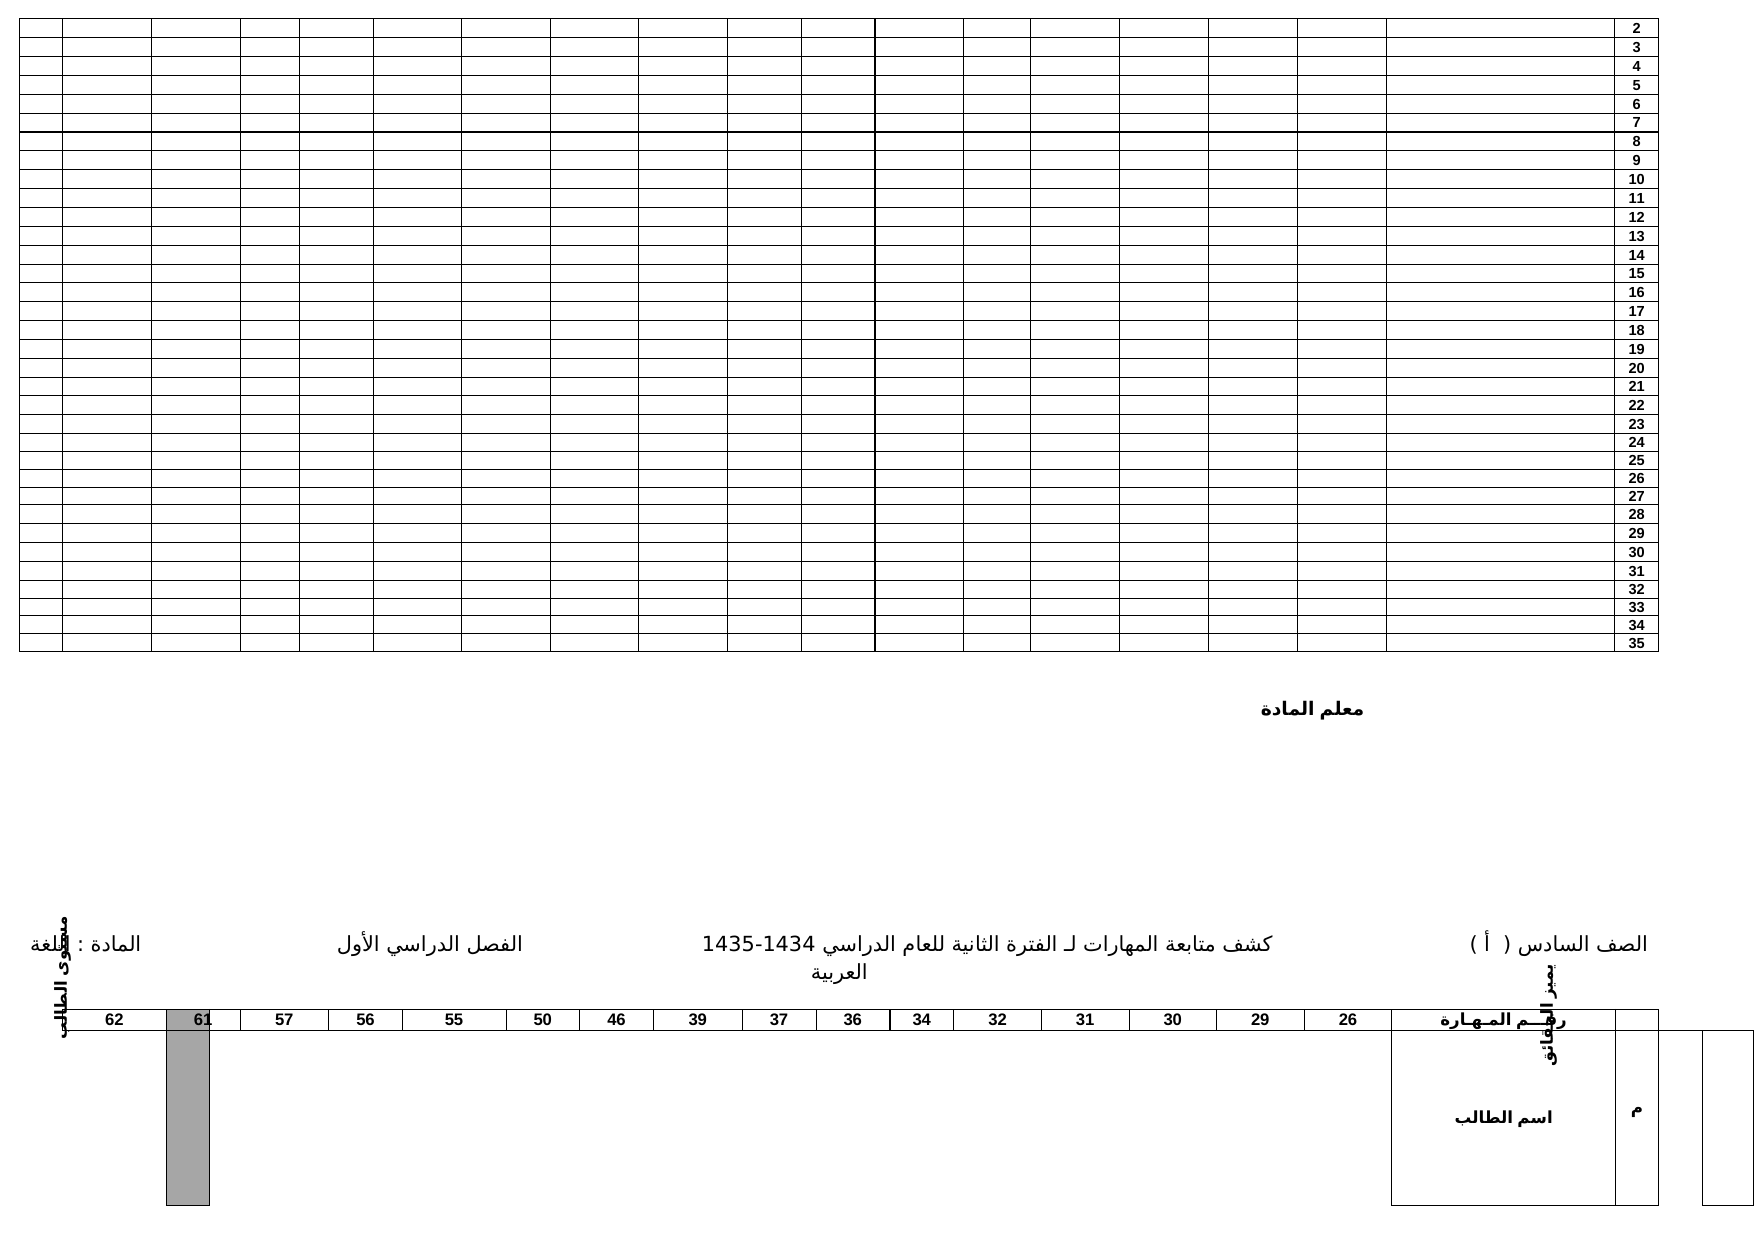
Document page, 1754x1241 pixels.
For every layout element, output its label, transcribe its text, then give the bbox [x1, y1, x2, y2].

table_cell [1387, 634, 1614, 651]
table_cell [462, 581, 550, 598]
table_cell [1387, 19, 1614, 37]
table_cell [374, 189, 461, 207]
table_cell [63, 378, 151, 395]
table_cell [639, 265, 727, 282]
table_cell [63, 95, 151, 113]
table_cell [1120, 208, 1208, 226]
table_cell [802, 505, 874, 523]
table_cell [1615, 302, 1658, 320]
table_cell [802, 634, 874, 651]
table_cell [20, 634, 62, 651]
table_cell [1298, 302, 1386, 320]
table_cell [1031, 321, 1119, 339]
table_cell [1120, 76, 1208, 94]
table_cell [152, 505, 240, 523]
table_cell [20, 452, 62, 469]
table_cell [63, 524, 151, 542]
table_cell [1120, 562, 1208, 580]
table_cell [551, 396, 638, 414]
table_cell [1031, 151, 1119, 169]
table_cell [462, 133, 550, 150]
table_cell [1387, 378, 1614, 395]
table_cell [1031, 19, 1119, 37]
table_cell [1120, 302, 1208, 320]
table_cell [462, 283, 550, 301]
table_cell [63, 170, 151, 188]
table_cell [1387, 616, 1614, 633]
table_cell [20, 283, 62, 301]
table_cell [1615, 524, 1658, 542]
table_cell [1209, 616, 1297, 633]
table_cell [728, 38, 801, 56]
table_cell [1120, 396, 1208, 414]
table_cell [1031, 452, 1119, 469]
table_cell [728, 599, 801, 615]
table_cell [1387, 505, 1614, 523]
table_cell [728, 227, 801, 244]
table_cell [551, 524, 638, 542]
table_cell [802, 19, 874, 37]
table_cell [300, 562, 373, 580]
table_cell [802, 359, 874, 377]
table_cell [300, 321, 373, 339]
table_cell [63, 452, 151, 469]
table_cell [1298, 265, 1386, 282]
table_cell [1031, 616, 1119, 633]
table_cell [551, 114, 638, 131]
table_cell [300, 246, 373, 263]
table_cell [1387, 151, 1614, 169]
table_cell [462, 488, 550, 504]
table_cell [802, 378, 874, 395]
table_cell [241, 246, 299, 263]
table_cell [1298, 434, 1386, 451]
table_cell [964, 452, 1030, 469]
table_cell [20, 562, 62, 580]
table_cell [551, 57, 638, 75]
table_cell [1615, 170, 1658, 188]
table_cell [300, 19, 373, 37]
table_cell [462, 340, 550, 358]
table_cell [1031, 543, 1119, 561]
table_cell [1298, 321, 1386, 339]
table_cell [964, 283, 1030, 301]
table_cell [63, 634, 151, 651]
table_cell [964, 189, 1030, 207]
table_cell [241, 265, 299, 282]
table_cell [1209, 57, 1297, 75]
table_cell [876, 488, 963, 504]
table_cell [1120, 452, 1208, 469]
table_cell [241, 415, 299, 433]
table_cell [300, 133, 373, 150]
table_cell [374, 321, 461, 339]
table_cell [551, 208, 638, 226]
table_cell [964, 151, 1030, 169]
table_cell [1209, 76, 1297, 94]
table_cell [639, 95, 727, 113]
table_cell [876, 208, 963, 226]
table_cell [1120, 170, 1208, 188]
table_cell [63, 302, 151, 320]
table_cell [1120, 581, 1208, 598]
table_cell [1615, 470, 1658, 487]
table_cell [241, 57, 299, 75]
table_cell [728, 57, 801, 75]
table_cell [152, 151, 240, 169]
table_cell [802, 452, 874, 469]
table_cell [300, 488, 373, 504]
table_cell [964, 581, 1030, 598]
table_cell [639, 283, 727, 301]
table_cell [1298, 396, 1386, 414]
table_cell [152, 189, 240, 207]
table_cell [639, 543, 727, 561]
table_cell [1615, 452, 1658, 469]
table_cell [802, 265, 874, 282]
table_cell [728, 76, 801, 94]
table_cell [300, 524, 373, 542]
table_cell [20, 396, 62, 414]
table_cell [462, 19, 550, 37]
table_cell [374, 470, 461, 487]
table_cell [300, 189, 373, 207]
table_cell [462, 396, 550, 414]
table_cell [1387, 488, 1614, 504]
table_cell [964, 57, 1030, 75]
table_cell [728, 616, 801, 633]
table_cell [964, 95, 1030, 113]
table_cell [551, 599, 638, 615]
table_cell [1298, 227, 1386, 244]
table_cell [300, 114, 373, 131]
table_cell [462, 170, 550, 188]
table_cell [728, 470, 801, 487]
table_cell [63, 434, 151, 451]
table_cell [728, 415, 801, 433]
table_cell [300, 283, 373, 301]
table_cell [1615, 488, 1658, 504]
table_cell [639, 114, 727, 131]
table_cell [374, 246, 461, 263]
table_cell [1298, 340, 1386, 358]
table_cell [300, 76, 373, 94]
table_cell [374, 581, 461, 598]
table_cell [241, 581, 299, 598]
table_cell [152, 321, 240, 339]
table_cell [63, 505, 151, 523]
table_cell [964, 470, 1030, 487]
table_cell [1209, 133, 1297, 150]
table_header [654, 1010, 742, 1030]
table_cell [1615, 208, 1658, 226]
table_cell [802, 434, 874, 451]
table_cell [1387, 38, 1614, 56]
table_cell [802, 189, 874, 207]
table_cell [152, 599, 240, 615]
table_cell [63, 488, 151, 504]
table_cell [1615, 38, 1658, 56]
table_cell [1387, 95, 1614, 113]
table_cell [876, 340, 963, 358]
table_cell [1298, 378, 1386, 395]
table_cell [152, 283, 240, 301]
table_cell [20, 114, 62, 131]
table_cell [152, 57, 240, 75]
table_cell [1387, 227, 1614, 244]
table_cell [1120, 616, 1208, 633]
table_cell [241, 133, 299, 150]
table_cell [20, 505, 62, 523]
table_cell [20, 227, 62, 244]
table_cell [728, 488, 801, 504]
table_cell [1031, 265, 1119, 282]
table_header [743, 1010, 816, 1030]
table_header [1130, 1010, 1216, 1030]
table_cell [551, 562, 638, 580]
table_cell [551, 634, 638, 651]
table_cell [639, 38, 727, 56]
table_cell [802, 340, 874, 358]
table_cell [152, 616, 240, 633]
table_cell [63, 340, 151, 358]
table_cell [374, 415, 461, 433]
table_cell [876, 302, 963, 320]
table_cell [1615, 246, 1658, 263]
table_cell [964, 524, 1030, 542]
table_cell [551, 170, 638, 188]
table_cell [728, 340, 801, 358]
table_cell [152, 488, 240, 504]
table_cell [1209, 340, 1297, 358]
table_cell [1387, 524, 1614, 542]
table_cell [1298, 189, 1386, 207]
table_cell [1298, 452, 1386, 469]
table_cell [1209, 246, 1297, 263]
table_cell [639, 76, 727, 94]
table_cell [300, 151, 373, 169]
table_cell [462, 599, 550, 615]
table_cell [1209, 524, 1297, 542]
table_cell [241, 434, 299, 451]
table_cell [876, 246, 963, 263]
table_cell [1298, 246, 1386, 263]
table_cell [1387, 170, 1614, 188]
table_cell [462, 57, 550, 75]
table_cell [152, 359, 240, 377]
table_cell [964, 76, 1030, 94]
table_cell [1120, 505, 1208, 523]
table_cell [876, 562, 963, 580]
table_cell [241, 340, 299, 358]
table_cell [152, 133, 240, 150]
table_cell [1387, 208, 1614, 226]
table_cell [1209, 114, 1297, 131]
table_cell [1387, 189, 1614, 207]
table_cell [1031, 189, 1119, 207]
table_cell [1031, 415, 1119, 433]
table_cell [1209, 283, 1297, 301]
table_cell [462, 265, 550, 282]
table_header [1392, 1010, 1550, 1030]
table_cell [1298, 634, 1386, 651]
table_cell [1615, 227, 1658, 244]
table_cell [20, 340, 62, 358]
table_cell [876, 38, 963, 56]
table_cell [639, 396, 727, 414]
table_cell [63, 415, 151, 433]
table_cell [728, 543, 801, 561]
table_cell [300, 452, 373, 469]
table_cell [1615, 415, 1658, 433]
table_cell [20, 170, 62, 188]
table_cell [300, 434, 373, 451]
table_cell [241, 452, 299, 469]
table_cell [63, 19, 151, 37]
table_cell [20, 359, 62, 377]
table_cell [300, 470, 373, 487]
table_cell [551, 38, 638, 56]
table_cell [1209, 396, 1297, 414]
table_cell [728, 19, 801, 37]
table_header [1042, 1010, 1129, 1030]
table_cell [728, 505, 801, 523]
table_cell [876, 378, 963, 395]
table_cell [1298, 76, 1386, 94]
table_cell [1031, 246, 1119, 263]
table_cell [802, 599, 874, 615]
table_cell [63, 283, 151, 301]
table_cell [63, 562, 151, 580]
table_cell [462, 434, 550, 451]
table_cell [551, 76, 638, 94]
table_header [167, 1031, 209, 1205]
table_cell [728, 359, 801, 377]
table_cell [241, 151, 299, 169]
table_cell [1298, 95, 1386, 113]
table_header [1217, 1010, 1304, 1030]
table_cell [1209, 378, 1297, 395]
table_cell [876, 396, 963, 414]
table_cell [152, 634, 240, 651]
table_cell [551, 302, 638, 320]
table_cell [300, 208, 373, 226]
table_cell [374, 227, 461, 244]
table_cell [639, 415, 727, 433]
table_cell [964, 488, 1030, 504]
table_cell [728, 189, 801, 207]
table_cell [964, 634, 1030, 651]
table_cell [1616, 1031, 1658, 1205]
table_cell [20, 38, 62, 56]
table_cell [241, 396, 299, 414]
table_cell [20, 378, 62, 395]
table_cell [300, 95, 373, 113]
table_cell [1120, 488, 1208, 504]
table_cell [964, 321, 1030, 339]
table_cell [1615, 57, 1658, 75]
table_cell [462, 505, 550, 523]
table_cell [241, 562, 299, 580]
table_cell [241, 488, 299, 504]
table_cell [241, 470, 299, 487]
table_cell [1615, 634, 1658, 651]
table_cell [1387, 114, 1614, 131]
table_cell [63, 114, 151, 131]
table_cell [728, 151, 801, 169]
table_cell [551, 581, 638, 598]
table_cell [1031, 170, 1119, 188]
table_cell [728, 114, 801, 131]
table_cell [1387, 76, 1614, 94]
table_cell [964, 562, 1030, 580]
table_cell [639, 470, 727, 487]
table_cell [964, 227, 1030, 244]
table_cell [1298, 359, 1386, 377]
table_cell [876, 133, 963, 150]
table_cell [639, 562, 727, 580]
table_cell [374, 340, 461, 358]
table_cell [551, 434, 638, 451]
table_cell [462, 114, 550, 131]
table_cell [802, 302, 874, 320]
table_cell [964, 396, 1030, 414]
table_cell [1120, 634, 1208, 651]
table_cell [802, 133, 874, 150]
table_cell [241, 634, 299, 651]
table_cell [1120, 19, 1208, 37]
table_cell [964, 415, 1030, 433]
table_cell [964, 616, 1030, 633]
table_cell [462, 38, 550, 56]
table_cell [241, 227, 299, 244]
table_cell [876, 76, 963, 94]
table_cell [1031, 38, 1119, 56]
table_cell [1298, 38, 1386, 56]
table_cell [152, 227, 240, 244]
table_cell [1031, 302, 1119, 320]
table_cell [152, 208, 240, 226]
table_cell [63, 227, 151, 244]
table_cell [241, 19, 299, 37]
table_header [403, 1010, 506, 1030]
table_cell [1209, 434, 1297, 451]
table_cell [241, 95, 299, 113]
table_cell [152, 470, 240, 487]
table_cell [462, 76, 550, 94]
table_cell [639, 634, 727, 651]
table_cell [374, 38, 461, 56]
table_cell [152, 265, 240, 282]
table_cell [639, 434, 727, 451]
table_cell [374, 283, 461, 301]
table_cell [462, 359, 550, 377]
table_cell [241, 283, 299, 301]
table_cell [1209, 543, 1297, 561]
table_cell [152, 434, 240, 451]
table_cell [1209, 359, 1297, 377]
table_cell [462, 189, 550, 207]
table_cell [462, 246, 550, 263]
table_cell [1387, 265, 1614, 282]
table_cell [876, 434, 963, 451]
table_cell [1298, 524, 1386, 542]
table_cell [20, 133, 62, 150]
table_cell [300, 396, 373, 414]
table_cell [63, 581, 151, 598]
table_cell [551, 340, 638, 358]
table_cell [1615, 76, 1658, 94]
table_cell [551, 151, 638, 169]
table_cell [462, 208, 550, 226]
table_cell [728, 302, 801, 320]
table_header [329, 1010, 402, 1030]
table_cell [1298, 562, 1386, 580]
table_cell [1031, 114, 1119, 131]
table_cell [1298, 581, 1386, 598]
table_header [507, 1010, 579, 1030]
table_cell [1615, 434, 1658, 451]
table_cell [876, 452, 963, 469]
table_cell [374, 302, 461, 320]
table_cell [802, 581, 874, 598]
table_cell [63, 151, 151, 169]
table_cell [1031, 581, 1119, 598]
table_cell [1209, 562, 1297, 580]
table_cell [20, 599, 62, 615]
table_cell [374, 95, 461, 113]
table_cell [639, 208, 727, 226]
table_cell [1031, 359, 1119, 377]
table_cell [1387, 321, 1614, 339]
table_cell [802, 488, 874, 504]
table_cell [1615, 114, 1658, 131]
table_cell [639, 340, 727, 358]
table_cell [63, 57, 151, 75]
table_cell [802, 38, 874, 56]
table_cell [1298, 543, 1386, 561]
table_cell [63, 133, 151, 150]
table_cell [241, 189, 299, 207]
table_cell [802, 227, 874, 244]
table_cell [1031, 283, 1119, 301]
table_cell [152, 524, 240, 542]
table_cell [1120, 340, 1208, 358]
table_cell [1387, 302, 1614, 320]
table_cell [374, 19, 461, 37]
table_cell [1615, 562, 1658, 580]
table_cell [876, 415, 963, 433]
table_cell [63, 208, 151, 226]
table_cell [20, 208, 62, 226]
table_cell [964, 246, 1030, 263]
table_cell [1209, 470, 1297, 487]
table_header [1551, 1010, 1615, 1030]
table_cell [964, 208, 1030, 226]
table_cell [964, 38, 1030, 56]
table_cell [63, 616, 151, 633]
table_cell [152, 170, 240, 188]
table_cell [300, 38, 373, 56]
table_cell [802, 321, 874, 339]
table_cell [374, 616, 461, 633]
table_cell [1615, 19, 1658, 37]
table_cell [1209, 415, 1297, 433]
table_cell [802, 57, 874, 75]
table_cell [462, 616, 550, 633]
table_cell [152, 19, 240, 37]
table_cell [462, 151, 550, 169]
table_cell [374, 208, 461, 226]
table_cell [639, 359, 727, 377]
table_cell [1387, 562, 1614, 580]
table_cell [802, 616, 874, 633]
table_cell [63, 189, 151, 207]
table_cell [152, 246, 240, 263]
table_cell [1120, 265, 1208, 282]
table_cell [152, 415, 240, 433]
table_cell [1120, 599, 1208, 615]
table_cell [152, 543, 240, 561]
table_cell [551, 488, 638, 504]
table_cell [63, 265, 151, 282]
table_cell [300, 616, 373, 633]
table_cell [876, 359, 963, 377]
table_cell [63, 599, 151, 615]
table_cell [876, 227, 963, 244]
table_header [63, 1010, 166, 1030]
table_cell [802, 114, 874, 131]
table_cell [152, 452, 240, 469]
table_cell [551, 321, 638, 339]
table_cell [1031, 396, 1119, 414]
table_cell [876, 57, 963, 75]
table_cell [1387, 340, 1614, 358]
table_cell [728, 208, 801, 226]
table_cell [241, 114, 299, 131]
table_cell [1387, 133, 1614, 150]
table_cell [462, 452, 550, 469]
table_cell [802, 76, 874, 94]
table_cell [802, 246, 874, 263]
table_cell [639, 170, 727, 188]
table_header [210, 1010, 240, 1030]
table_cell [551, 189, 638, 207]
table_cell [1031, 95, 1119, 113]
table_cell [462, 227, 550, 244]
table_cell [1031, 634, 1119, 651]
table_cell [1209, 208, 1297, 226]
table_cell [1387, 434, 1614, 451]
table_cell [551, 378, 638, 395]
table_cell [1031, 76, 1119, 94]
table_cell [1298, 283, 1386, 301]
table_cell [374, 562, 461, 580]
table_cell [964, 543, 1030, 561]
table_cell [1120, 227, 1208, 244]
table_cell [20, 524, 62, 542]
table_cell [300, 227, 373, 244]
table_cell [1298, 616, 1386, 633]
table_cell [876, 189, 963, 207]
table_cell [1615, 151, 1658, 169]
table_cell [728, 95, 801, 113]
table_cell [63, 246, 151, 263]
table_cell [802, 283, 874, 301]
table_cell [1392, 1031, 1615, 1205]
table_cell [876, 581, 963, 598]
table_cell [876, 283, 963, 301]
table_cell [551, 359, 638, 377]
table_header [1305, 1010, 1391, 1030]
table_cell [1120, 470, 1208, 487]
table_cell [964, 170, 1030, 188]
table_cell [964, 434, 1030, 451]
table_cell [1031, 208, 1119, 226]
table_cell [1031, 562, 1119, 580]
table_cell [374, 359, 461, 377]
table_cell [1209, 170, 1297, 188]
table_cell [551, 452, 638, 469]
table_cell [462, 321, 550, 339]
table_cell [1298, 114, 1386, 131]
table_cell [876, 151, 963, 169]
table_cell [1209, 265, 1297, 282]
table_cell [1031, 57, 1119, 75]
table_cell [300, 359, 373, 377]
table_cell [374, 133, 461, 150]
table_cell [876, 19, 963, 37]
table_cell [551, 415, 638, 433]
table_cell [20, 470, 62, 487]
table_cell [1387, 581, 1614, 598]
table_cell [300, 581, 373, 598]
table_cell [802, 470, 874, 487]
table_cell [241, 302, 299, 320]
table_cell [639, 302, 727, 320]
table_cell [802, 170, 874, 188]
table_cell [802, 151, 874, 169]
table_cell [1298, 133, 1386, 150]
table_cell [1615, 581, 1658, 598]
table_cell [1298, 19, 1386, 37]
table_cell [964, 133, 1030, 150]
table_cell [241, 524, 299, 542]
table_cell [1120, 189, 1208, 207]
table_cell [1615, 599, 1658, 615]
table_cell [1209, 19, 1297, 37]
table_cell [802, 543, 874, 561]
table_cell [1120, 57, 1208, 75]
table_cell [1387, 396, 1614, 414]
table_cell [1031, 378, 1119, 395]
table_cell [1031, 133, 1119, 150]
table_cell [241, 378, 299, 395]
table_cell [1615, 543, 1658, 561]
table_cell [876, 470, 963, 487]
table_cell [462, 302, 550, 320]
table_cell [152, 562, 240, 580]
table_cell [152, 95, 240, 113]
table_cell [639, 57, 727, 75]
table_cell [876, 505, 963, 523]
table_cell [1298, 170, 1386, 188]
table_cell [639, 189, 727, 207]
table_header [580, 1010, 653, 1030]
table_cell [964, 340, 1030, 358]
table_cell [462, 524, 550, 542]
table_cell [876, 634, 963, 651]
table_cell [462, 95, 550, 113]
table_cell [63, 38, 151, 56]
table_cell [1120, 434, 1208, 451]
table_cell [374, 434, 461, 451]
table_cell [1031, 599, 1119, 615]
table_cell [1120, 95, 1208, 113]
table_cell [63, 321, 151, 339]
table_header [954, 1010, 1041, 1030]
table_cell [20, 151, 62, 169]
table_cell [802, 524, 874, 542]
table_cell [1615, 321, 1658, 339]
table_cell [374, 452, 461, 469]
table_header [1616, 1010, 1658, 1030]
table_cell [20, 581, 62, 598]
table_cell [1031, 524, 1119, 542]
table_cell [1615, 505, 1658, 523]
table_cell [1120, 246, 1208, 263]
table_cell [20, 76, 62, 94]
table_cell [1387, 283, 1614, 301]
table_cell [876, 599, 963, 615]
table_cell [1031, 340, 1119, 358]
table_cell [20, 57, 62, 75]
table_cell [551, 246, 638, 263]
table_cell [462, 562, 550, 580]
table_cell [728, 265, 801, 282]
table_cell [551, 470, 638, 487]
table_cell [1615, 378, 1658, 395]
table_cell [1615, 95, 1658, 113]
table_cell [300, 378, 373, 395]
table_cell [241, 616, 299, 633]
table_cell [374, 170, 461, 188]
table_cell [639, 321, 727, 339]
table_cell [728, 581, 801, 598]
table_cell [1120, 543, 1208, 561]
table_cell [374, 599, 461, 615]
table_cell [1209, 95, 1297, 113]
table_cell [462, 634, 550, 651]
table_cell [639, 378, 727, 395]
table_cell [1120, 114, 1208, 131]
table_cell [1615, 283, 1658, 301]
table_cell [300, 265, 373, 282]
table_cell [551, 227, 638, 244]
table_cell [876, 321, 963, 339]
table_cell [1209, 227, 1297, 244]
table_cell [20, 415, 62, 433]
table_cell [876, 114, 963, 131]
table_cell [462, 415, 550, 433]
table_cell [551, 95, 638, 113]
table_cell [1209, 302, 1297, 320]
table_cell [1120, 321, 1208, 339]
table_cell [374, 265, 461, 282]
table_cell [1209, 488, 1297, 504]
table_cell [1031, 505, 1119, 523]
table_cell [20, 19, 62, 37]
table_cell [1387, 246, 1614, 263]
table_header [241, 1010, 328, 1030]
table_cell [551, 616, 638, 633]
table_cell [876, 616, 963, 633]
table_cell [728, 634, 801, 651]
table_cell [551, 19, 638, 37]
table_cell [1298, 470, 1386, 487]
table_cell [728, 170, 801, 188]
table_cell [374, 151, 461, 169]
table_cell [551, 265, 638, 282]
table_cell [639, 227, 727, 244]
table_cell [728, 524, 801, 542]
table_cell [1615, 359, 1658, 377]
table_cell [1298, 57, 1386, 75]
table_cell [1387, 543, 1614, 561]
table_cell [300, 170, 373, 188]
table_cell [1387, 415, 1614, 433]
text الصف السادس ( أ ) كشف متابعة المهارات لـ الفترة الثانية للعام الدراسي 1434-1435 الفصل الدراسي الأول المادة : اللغة العربية [10, 932, 1668, 984]
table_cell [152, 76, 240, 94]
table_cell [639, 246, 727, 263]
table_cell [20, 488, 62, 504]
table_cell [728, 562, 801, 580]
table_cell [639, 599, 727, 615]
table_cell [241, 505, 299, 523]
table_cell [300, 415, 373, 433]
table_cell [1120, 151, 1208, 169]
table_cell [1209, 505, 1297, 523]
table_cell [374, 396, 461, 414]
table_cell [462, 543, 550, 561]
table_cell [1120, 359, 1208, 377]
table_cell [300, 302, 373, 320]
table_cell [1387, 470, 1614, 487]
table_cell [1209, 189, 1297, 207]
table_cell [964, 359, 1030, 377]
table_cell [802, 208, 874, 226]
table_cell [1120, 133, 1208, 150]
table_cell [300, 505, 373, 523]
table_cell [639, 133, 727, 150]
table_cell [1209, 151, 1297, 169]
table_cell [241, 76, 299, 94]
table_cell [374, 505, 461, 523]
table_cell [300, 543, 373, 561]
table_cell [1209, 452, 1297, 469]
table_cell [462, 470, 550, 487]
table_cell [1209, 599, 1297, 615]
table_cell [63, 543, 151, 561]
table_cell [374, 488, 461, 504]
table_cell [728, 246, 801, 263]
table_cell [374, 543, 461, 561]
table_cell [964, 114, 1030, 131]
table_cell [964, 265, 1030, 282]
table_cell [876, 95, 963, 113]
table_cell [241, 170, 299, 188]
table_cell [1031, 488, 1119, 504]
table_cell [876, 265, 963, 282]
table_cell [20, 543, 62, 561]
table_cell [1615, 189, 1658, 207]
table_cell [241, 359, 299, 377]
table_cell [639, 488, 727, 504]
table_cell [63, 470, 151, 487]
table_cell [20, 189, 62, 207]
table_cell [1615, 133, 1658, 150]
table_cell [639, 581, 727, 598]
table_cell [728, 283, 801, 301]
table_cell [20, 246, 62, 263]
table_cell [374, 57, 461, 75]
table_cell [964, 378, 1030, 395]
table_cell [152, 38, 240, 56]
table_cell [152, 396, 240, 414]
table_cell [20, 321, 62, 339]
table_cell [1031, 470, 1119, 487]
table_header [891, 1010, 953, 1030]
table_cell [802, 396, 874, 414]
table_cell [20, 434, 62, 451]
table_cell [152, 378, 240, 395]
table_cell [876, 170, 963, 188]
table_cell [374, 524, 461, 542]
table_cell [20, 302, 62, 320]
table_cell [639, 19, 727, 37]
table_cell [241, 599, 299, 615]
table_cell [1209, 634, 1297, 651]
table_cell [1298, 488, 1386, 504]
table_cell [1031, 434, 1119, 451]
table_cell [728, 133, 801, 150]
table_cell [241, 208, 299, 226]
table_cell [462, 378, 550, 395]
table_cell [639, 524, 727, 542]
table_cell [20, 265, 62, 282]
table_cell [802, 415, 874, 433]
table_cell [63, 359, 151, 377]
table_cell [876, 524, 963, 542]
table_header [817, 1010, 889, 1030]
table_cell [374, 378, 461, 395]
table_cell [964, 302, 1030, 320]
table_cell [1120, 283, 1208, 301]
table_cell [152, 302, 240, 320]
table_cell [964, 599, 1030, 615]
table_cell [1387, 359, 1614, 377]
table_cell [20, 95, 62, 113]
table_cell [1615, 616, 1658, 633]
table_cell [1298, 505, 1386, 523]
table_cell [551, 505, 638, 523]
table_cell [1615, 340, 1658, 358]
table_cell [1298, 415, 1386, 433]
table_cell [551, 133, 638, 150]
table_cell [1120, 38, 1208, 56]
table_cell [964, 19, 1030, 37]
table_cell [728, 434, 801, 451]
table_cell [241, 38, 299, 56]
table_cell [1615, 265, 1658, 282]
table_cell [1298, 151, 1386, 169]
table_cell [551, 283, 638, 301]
text معلم المادة [10, 698, 1668, 719]
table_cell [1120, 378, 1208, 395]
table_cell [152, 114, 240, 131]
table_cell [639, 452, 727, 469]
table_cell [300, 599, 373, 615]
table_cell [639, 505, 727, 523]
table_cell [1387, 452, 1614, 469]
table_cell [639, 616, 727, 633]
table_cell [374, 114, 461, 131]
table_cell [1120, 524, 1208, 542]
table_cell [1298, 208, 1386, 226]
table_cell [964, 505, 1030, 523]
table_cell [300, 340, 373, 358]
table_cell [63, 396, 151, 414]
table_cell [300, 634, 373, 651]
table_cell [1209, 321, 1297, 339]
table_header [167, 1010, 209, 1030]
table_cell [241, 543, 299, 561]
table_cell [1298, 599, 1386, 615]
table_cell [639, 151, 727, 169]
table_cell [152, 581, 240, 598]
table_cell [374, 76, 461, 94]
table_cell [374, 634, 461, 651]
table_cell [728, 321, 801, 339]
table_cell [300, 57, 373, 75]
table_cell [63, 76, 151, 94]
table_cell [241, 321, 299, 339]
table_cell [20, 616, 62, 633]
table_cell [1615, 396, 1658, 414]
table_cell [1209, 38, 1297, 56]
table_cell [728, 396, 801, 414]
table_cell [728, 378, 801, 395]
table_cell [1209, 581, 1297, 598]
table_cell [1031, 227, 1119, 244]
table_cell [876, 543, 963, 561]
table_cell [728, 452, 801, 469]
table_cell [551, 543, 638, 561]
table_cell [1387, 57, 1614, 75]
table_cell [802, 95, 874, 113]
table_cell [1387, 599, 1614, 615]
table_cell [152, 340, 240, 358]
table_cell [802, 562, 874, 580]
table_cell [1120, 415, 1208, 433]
